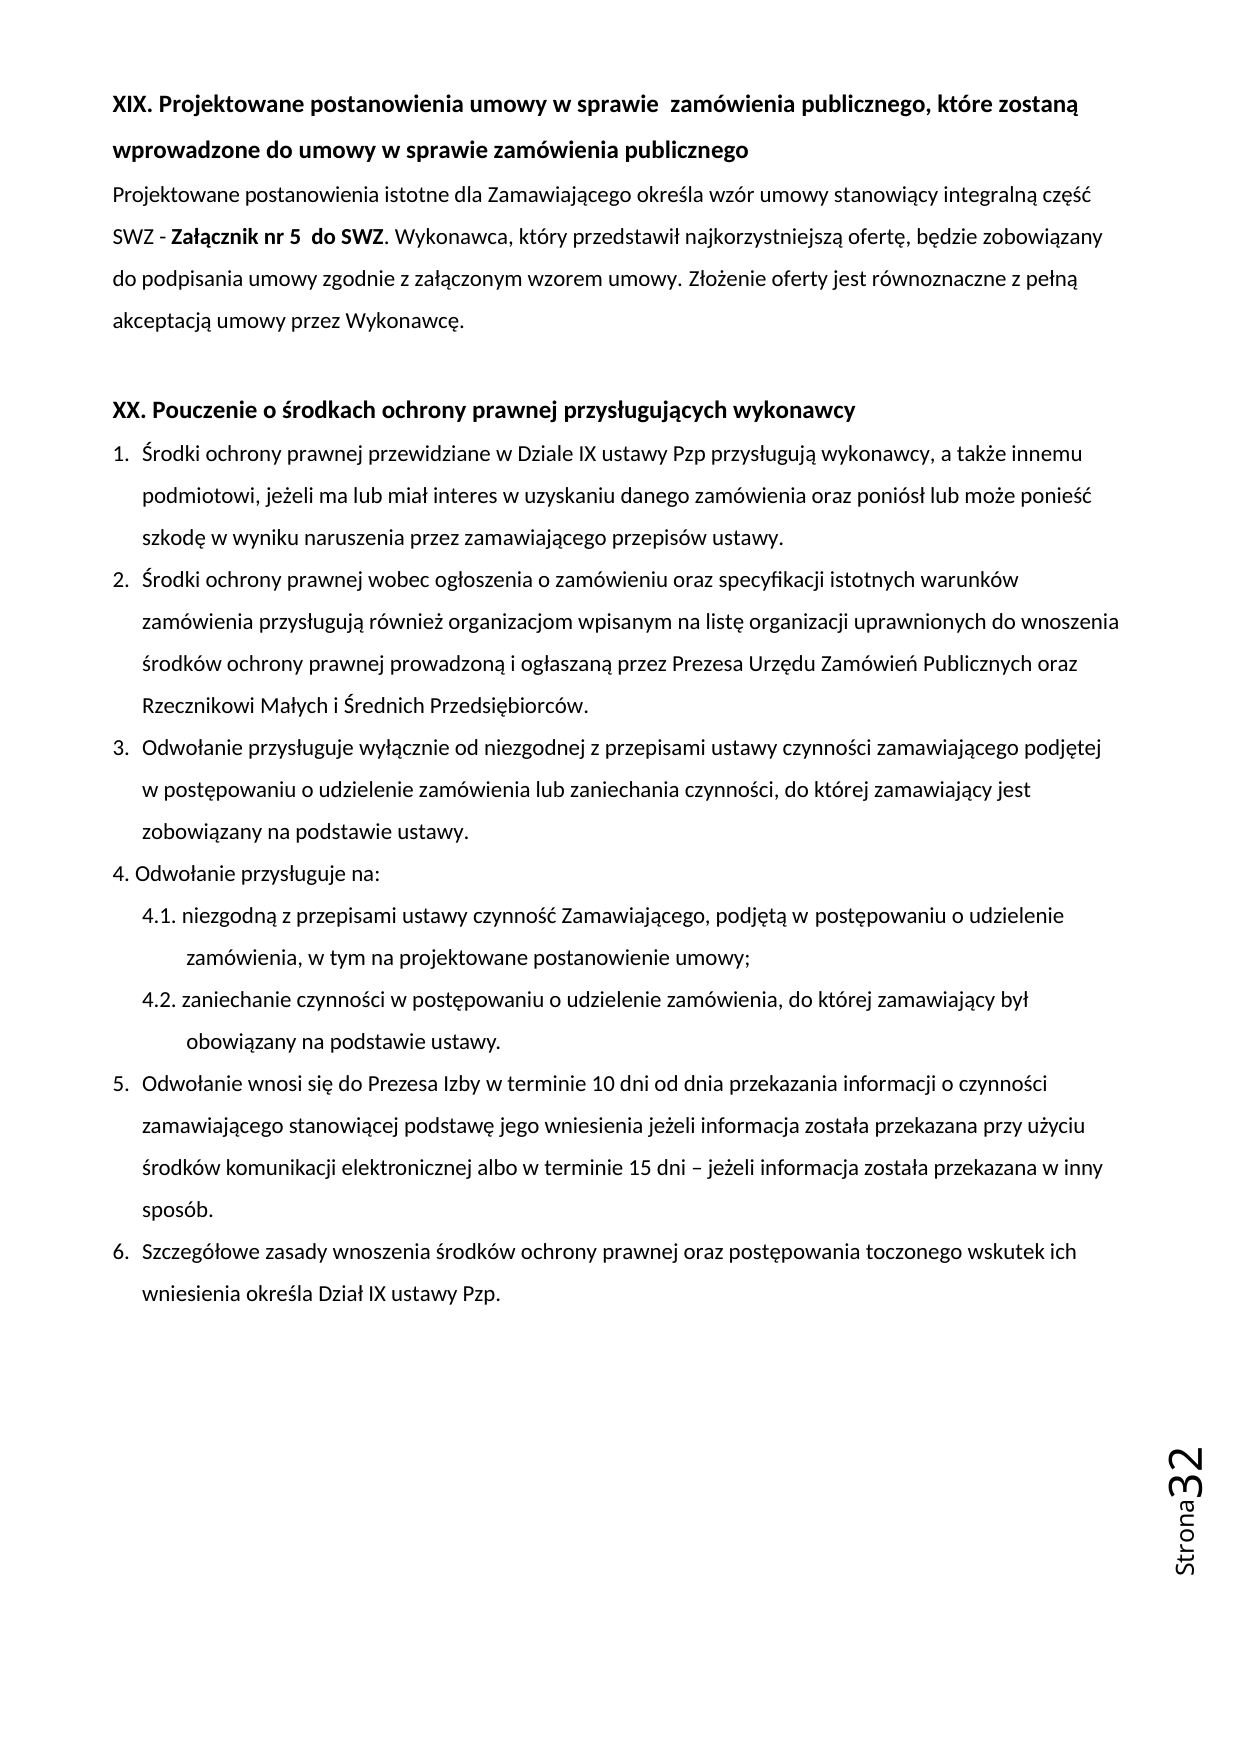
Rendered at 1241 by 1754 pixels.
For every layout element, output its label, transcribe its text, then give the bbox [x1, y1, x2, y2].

text 4.2. zaniechanie czynności w postępowaniu o udzielenie zamówienia, do której zamawiający był obowiązany na podstawie ustawy. [142, 985, 1128, 1055]
list Środki ochrony prawnej przewidziane w Dziale IX ustawy Pzp przysługują wykonawcy, a także innemu podmiotowi, jeżeli ma lub miał interes w uzyskaniu danego zamówienia oraz poniósł lub może ponieść szkodę w wyniku naruszenia przez zamawiającego przepisów ustawy. [112, 439, 1128, 551]
text 4.1. niezgodną z przepisami ustawy czynność Zamawiającego, podjętą w postępowaniu o udzielenie zamówienia, w tym na projektowane postanowienie umowy; [142, 901, 1128, 971]
text 2. Środki ochrony prawnej wobec ogłoszenia o zamówieniu oraz specyfikacji istotnych warunków zamówienia przysługują również organizacjom wpisanym na listę organizacji uprawnionych do wnoszenia środków ochrony prawnej prowadzoną i ogłaszaną przez Prezesa Urzędu Zamówień Publicznych oraz Rzecznikowi Małych i Średnich Przedsiębiorców. [112, 565, 1128, 719]
text 3. Odwołanie przysługuje wyłącznie od niezgodnej z przepisami ustawy czynności zamawiającego podjętej w postępowaniu o udzielenie zamówienia lub zaniechania czynności, do której zamawiający jest zobowiązany na podstawie ustawy. [112, 733, 1128, 845]
text 4. Odwołanie przysługuje na: [112, 859, 1128, 887]
subtitle XX. Pouczenie o środkach ochrony prawnej przysługujących wykonawcy [112, 394, 1128, 424]
text 6. Szczegółowe zasady wnoszenia środków ochrony prawnej oraz postępowania toczonego wskutek ich wniesienia określa Dział IX ustawy Pzp. [112, 1237, 1128, 1307]
text XIX. Projektowane postanowienia umowy w sprawie zamówienia publicznego, które zostaną wprowadzone do umowy w sprawie zamówienia publicznego [112, 89, 1128, 165]
text 5. Odwołanie wnosi się do Prezesa Izby w terminie 10 dni od dnia przekazania informacji o czynności zamawiającego stanowiącej podstawę jego wniesienia jeżeli informacja została przekazana przy użyciu środków komunikacji elektronicznej albo w terminie 15 dni – jeżeli informacja została przekazana w inny sposób. [112, 1069, 1128, 1223]
text Projektowane postanowienia istotne dla Zamawiającego określa wzór umowy stanowiący integralną część SWZ - Załącznik nr 5 do SWZ. Wykonawca, który przedstawił najkorzystniejszą ofertę, będzie zobowiązany do podpisania umowy zgodnie z załączonym wzorem umowy. Złożenie oferty jest równoznaczne z pełną akceptacją umowy przez Wykonawcę. [112, 180, 1128, 334]
